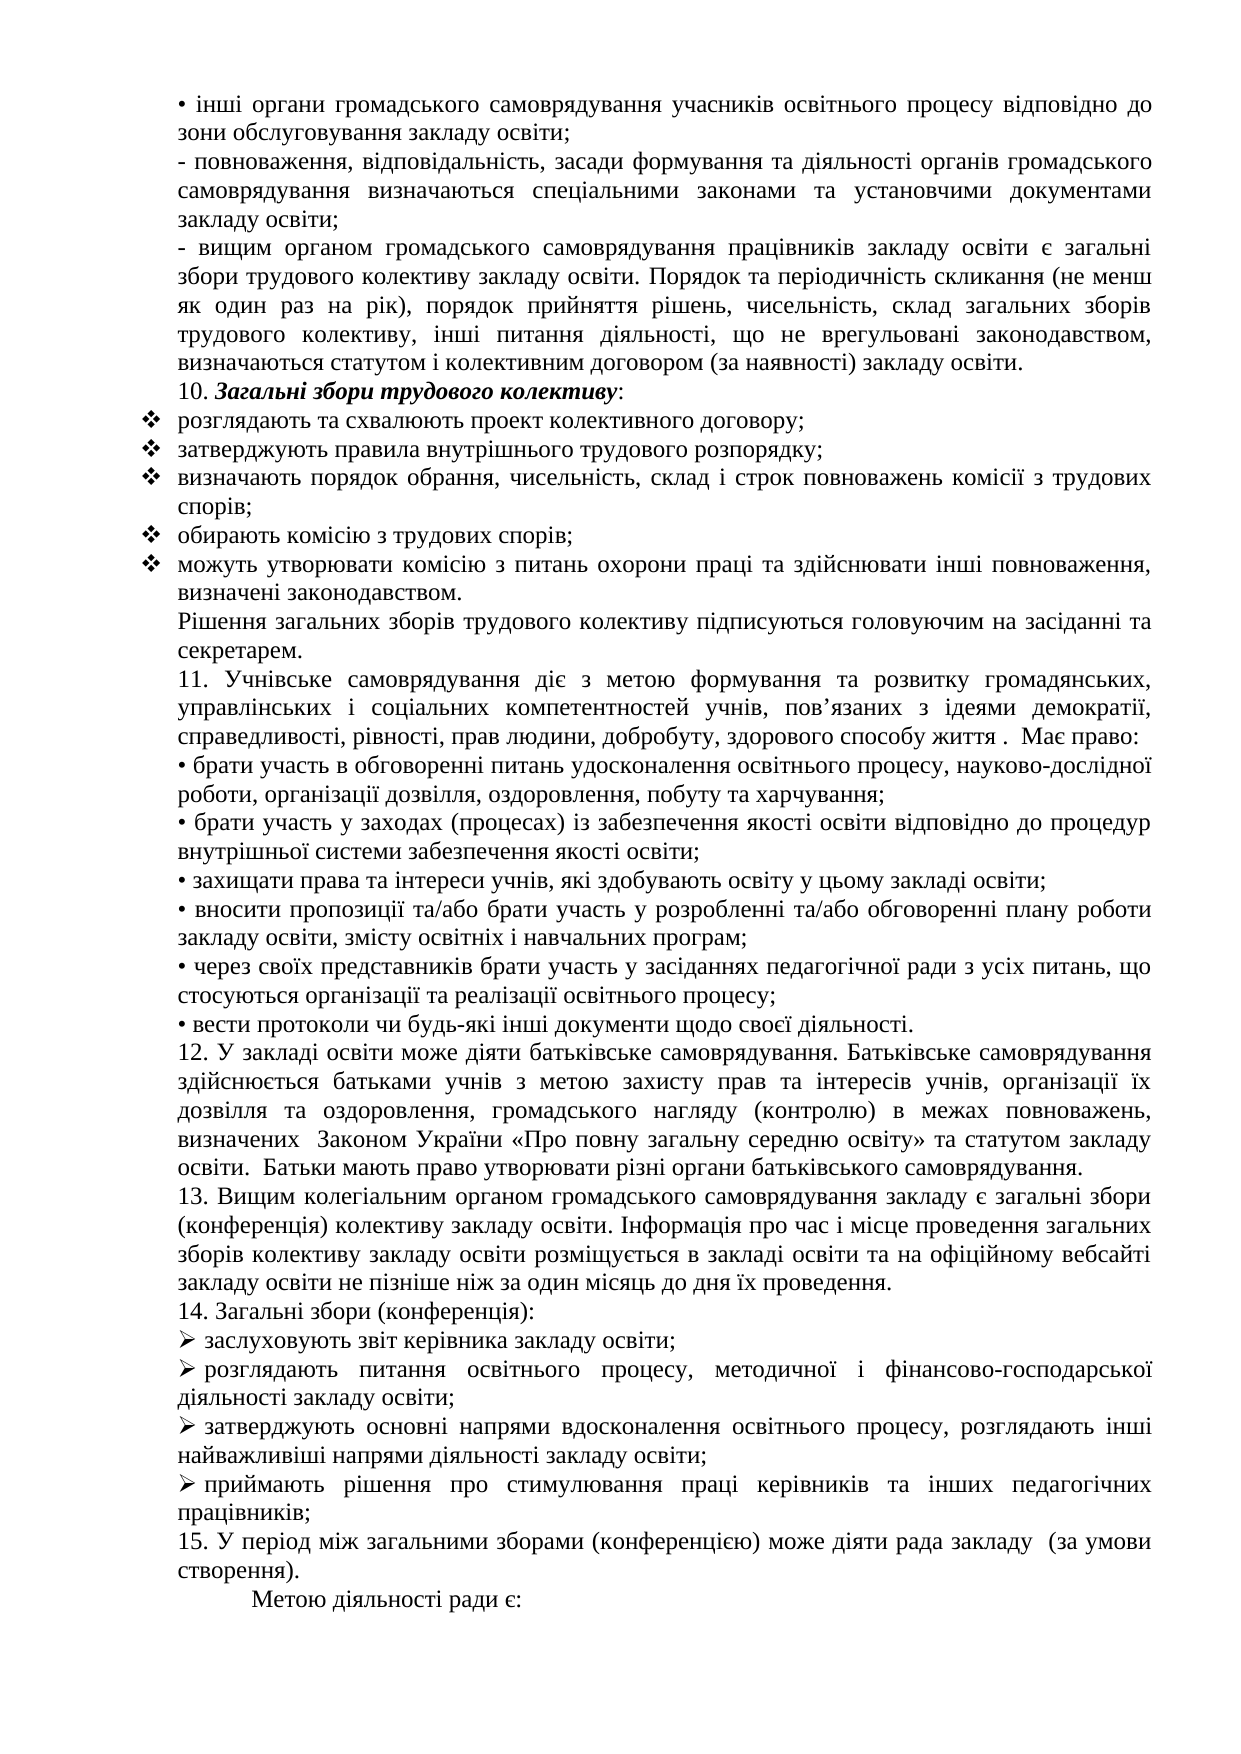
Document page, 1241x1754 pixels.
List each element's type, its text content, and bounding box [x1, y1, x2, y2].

list визначають порядок обрання, чисельність, склад і строк повноважень комісії з трудових спорів; [140, 462, 1152, 520]
list • інші органи громадського самоврядування учасників освітнього процесу відповідно до зони обслуговування закладу освіти; [177, 89, 1152, 146]
text • вести протоколи чи будь-які інші документи щодо своєї діяльності. [177, 1009, 1152, 1037]
text 10. Загальні збори трудового колективу: [177, 376, 1152, 405]
text 14. Загальні збори (конференція): [177, 1296, 1152, 1325]
list приймають рішення про стимулювання праці керівників та інших педагогічних працівників; [177, 1469, 1152, 1526]
text • вносити пропозиції та/або брати участь у розробленні та/або обговоренні плану роботи закладу освіти, змісту освітніх і навчальних програм; [177, 894, 1152, 951]
list затверджують правила внутрішнього трудового розпорядку; [140, 434, 1152, 462]
text • захищати права та інтереси учнів, які здобувають освіту у цьому закладі освіти; [177, 865, 1152, 894]
text • брати участь в обговоренні питань удосконалення освітнього процесу, науково-дослідної роботи, організації дозвілля, оздоровлення, побуту та харчування; [177, 750, 1152, 807]
list можуть утворювати комісію з питань охорони праці та здійснювати інші повноваження, визначені законодавством. [140, 549, 1152, 606]
text Рішення загальних зборів трудового колективу підписуються головуючим на засіданні та секретарем. [177, 606, 1152, 664]
list обирають комісію з трудових спорів; [140, 520, 1152, 549]
list 15. У період між загальними зборами (конференцією) може діяти рада закладу (за умови створення). [177, 1526, 1152, 1584]
text Метою діяльності ради є: [177, 1584, 1152, 1612]
list 13. Вищим колегіальним органом громадського самоврядування закладу є загальні збори (конференція) колективу закладу освіти. Інформація про час і місце проведення загальних зборів колективу закладу освіти розміщується в закладі освіти та на офіційному вебсайті закладу освіти не пізніше ніж за один місяць до дня їх проведення. [177, 1181, 1152, 1296]
list затверджують основні напрями вдосконалення освітнього процесу, розглядають інші найважливіші напрями діяльності закладу освіти; [177, 1411, 1152, 1469]
list розглядають та схвалюють проект колективного договору; [140, 405, 1152, 434]
text 12. У закладі освіти може діяти батьківське самоврядування. Батьківське самоврядування здійснюється батьками учнів з метою захисту прав та інтересів учнів, організації їх дозвілля та оздоровлення, громадського нагляду (контролю) в межах повноважень, визначених Законом України «Про повну загальну середню освіту» та статутом закладу освіти. Батьки мають право утворювати різні органи батьківського самоврядування. [177, 1037, 1152, 1181]
list - повноваження, відповідальність, засади формування та діяльності органів громадського самоврядування визначаються спеціальними законами та установчими документами закладу освіти; [177, 146, 1152, 232]
text • через своїх представників брати участь у засіданнях педагогічної ради з усіх питань, що стосуються організації та реалізації освітнього процесу; [177, 951, 1152, 1009]
text - вищим органом громадського самоврядування працівників закладу освіти є загальні збори трудового колективу закладу освіти. Порядок та періодичність скликання (не менш як один раз на рік), порядок прийняття рішень, чисельність, склад загальних зборів трудового колективу, інші питання діяльності, що не врегульовані законодавством, визначаються статутом і колективним договором (за наявності) закладу освіти. [177, 232, 1152, 376]
text • брати участь у заходах (процесах) із забезпечення якості освіти відповідно до процедур внутрішньої системи забезпечення якості освіти; [177, 807, 1152, 865]
text 11. Учнівське самоврядування діє з метою формування та розвитку громадянських, управлінських і соціальних компетентностей учнів, пов’язаних з ідеями демократії, справедливості, рівності, прав людини, добробуту, здорового способу життя . Має право: [177, 664, 1152, 750]
list заслуховують звіт керівника закладу освіти; [177, 1325, 1152, 1354]
list розглядають питання освітнього процесу, методичної і фінансово-господарської діяльності закладу освіти; [177, 1354, 1152, 1411]
